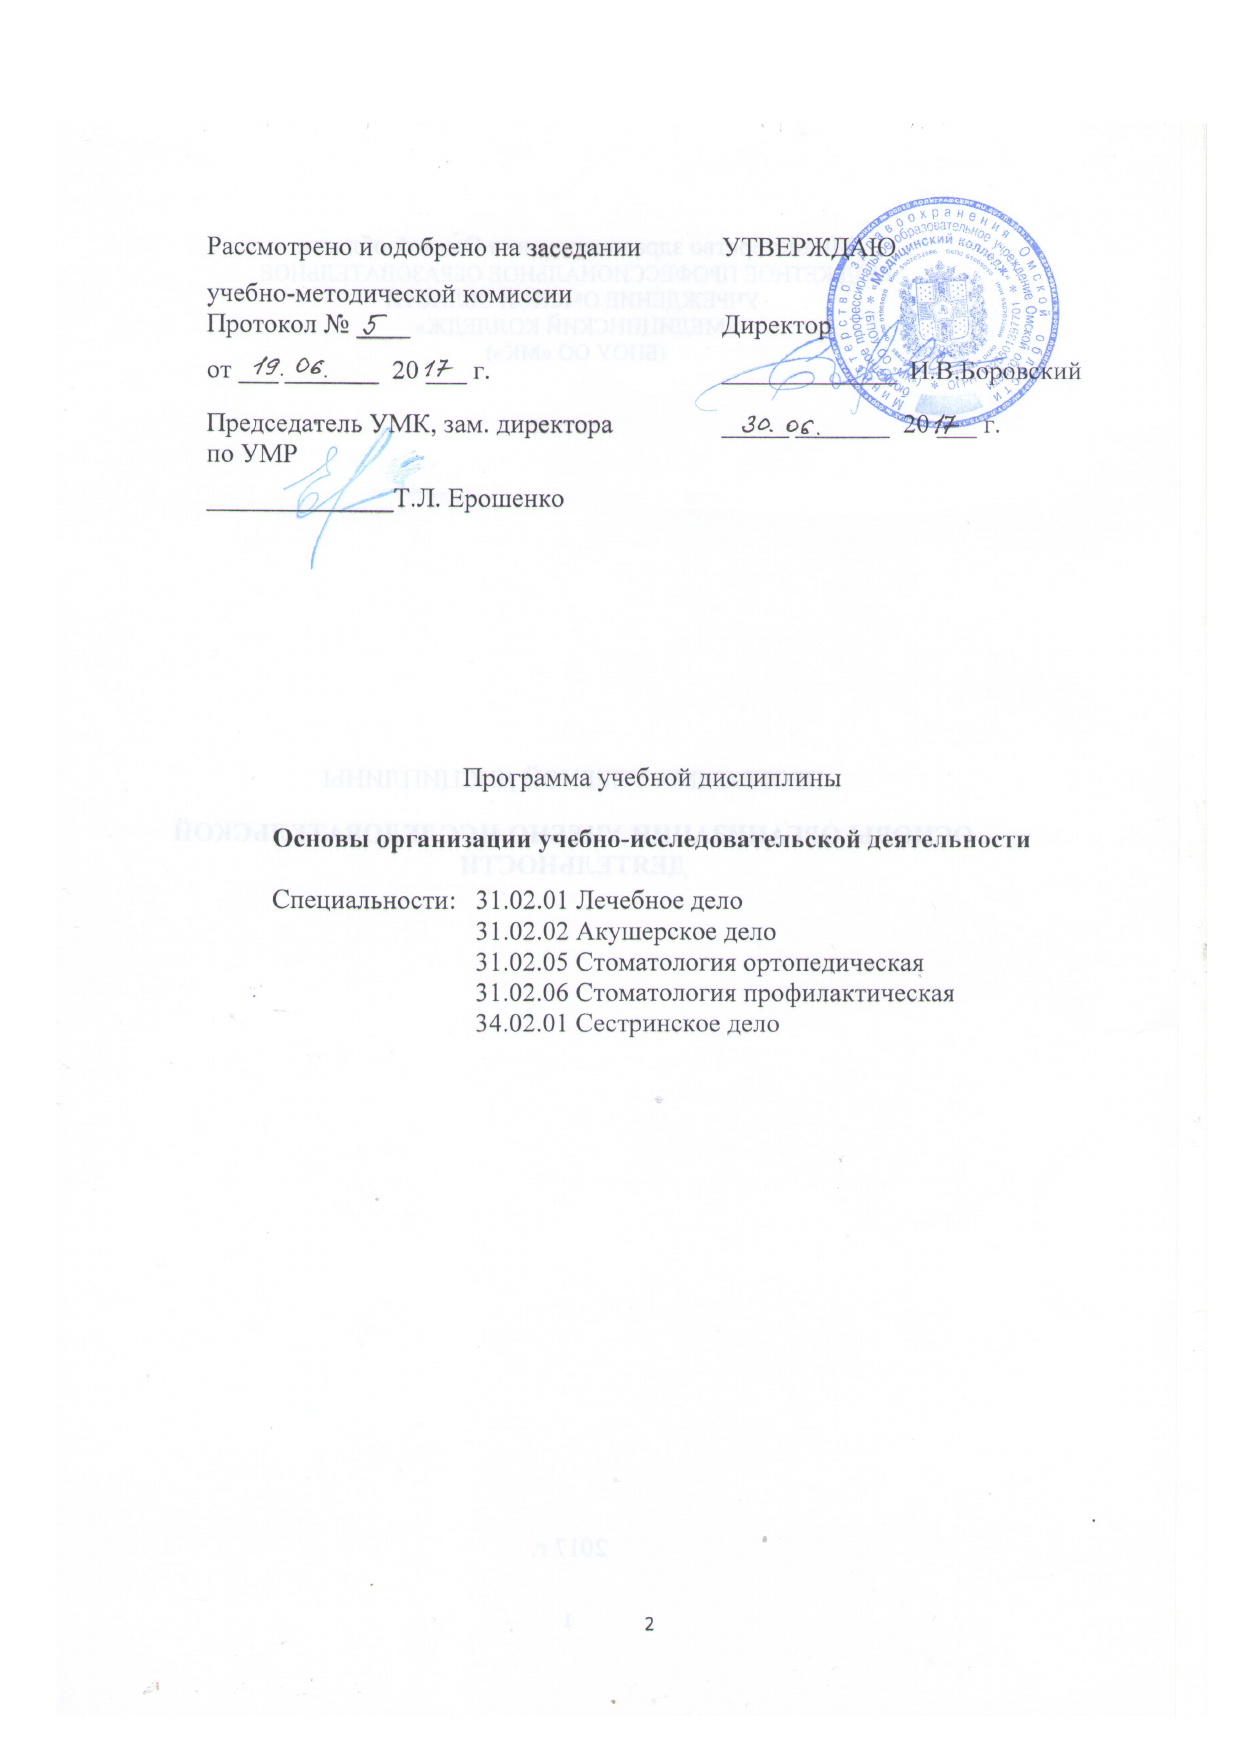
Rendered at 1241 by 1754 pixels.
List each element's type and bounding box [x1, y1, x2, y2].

picture [46, 118, 1213, 1721]
